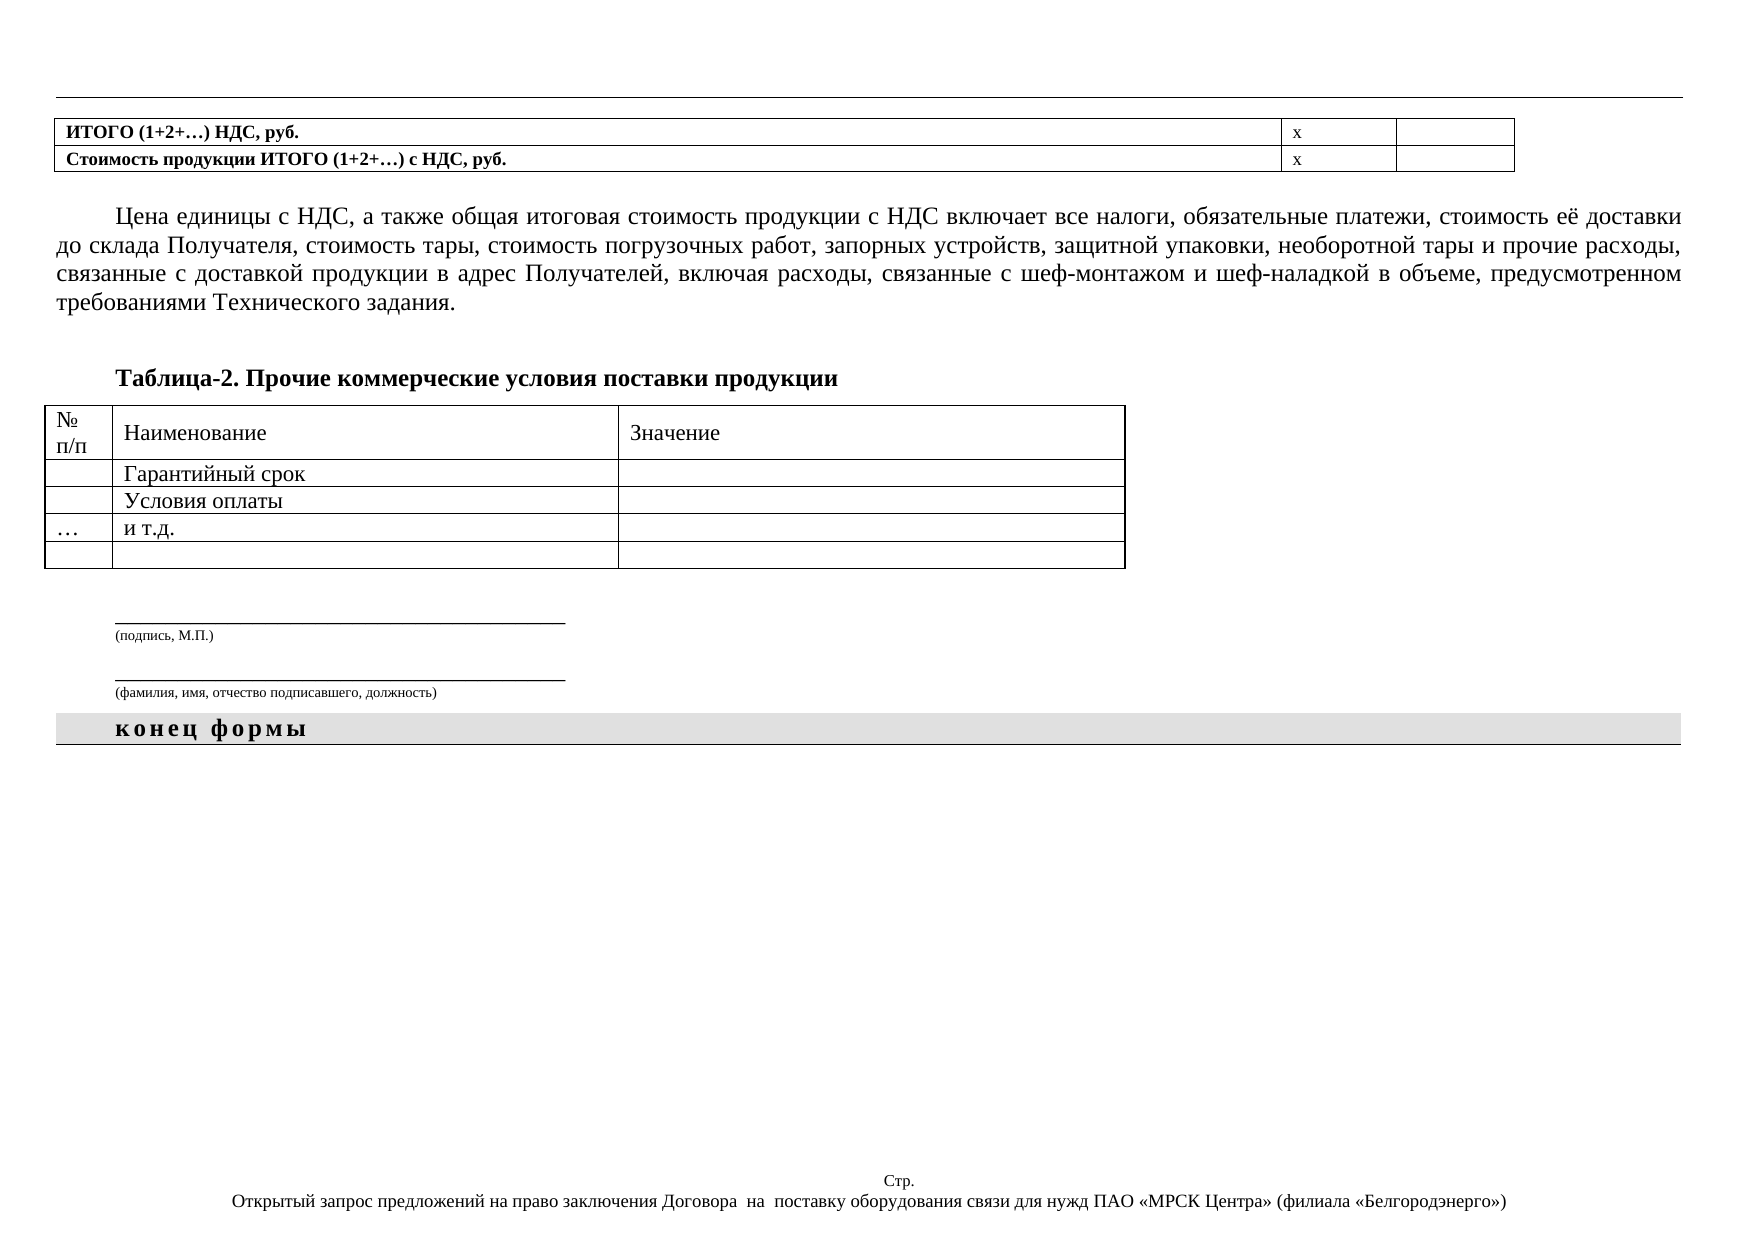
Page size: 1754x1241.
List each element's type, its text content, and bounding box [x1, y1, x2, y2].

table_cell [46, 487, 112, 513]
table_cell [619, 460, 1124, 486]
text Цена единицы с НДС, а также общая итоговая стоимость продукции с НДС включает все налоги, обязательные платежи, стоимость её доставки до склада Получателя, стоимость тары, стоимость погрузочных работ, запорных устройств, защитной упаковки, необоротной тары и прочие расходы, связанные с доставкой продукции в адрес Получателей, включая расходы, связанные с шеф-монтажом и шеф-наладкой в объеме, предусмотренном требованиями Технического задания. [56, 201, 1683, 316]
text ____________________________________ [56, 598, 1683, 627]
table_cell … [46, 514, 112, 541]
table_cell х [1282, 146, 1396, 171]
text Таблица-2. Прочие коммерческие условия поставки продукции [56, 363, 1683, 392]
text конец формы [56, 713, 1681, 744]
table_cell [619, 487, 1124, 513]
table_header Значение [619, 406, 1124, 458]
table_cell Стоимость продукции ИТОГО (1+2+…) с НДС, руб. [55, 146, 1281, 171]
table_cell и т.д. [113, 514, 618, 541]
table_cell Гарантийный срок [113, 460, 618, 486]
table_cell [46, 460, 112, 486]
text (фамилия, имя, отчество подписавшего, должность) [56, 684, 1299, 713]
table_cell ИТОГО (1+2+…) НДС, руб. [55, 119, 1281, 145]
table_cell [1397, 146, 1514, 171]
table_header Наименование [113, 406, 618, 458]
text (подпись, М.П.) [56, 627, 1299, 655]
text ____________________________________ [56, 655, 1683, 684]
table_cell х [1282, 119, 1396, 145]
table_cell [46, 542, 112, 568]
table_cell [619, 514, 1124, 541]
table_cell Условия оплаты [113, 487, 618, 513]
table_cell [113, 542, 618, 568]
table_cell [619, 542, 1124, 568]
table_header № п/п [46, 406, 112, 458]
table_cell [1397, 119, 1514, 145]
